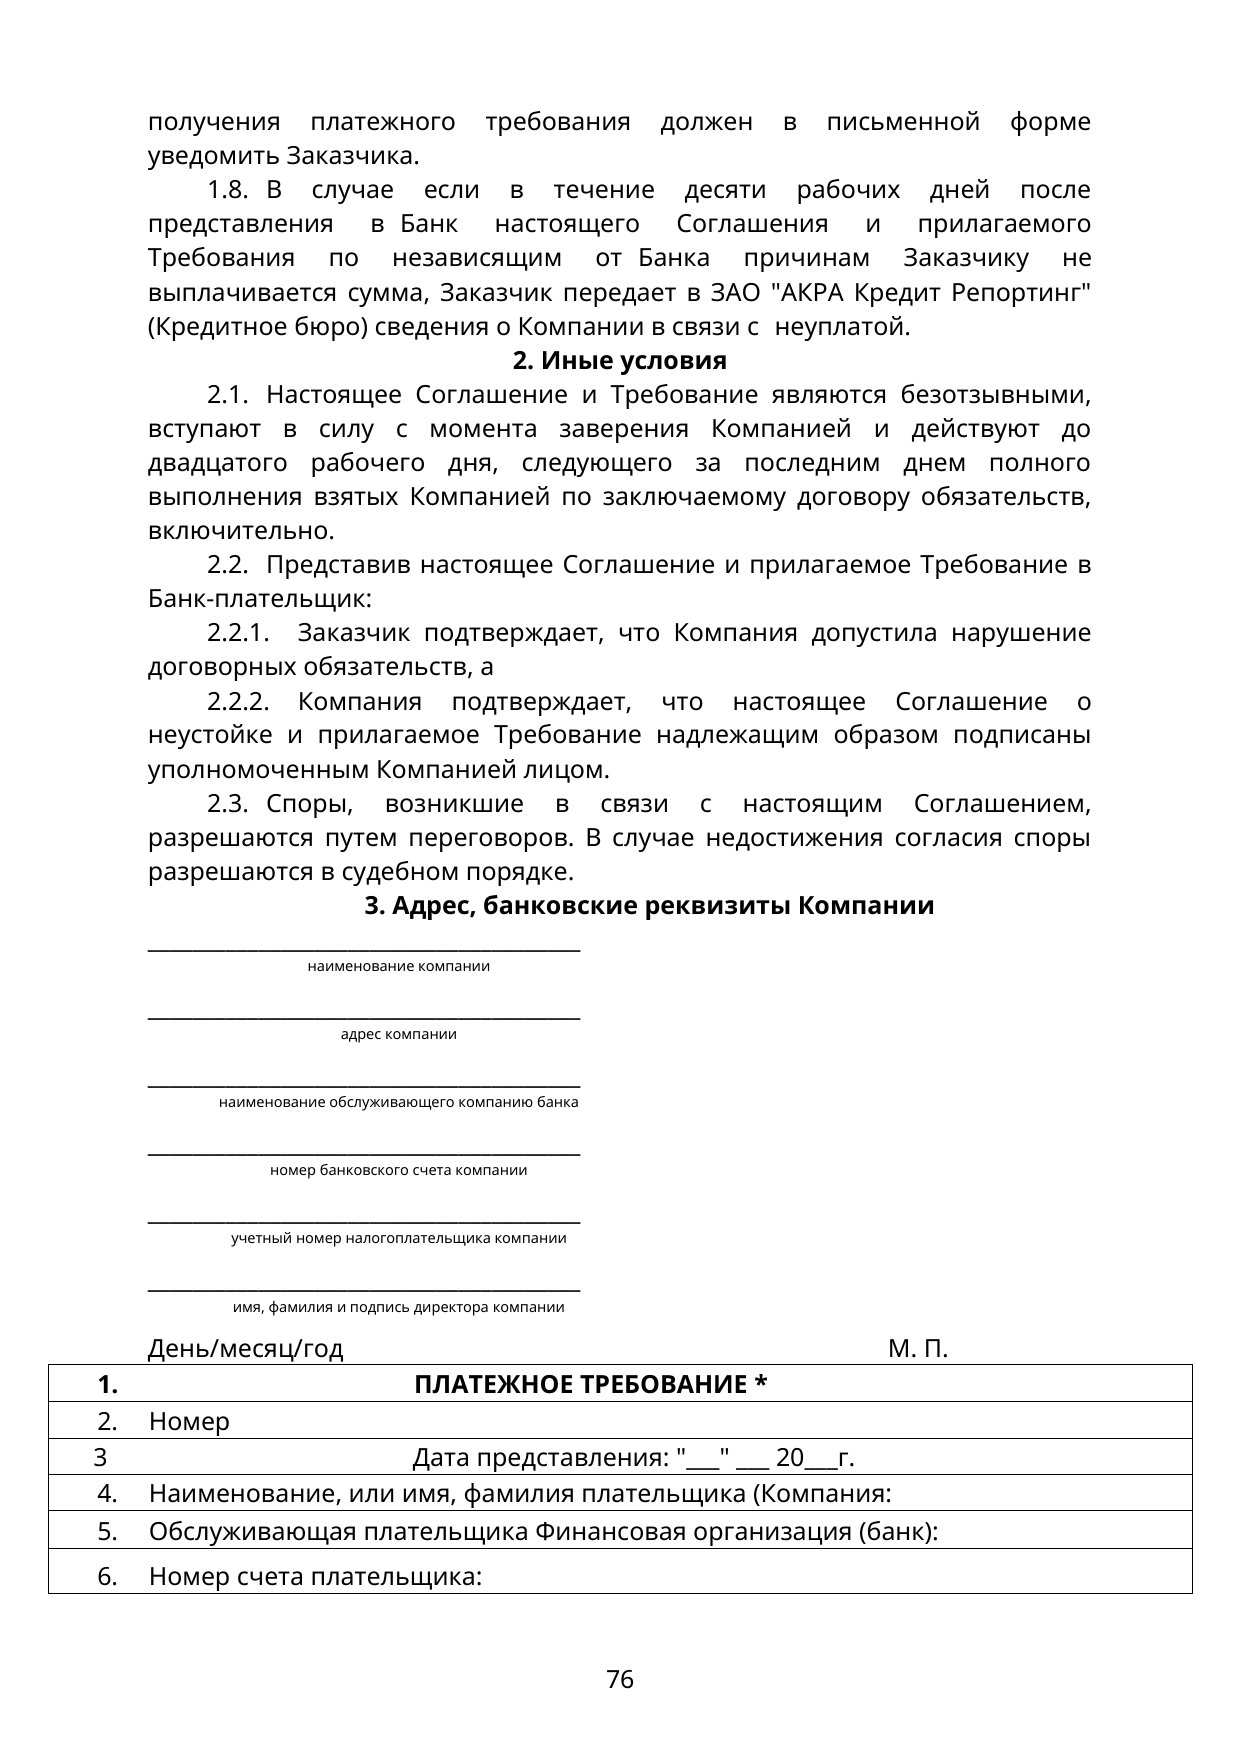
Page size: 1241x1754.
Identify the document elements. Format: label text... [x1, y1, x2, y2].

table_cell 4. Наименование, или имя, фамилия плательщика (Компания: [49, 1475, 1192, 1510]
text _______________________________________ [148, 990, 1092, 1024]
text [148, 103, 1092, 172]
text адрес компании [148, 1024, 650, 1058]
table_header 1. ПЛАТЕЖНОЕ ТРЕБОВАНИЕ * [49, 1365, 1192, 1401]
text номер банковского счета компании [148, 1160, 650, 1194]
text учетный номер налогоплательщика компании [148, 1228, 650, 1262]
text 2.3. Споры, возникшие в связи с настоящим Соглашением, разрешаются путем переговоров. В случае недостижения согласия споры разрешаются в судебном порядке. [148, 785, 1092, 887]
text наименование компании [148, 956, 650, 990]
table_cell 3 Дата представления: "___" ___ 20___г. [49, 1439, 1192, 1474]
text наименование обслуживающего компанию банка [148, 1092, 650, 1126]
text 1.8. В случае если в течение десяти рабочих дней после представления в Банк настоящего Соглашения и прилагаемого Требования по независящим от Банка причинам Заказчику не выплачивается сумма, Заказчик передает в ЗАО "АКРА Кредит Репортинг" (Кредитное бюро) сведения о Компании в связи с неуплатой. [148, 172, 1092, 342]
text 2.1. Настоящее Соглашение и Требование являются безотзывными, вступают в силу с момента заверения Компанией и действуют до двадцатого рабочего дня, следующего за последним днем полного выполнения взятых Компанией по заключаемому договору обязательств, включительно. [148, 377, 1092, 547]
text 2.2. Представив настоящее Соглашение и прилагаемое Требование в Банк-плательщик: [148, 547, 1092, 615]
text _______________________________________ [148, 1262, 1092, 1296]
text 2.2.1. Заказчик подтверждает, что Компания допустила нарушение договорных обязательств, а [148, 615, 1092, 683]
table_cell 2. Номер [49, 1402, 1192, 1438]
text 2.2.2. Компания подтверждает, что настоящее Соглашение о неустойке и прилагаемое Требование надлежащим образом подписаны уполномоченным Компанией лицом. [148, 683, 1092, 785]
text _______________________________________ [148, 1194, 1092, 1228]
table_cell 5. Обслуживающая плательщика Финансовая организация (банк): [49, 1511, 1192, 1548]
text 2. Иные условия [148, 342, 1092, 377]
text 3. Адрес, банковские реквизиты Компании [148, 887, 1092, 922]
text День/месяц/год М. П. [148, 1330, 1092, 1364]
table_cell 6. Номер счета плательщика: [49, 1549, 1192, 1593]
text _______________________________________ [148, 1058, 1092, 1092]
text _______________________________________ [148, 922, 1092, 956]
text имя, фамилия и подпись директора компании [148, 1296, 650, 1330]
text _______________________________________ [148, 1126, 1092, 1160]
